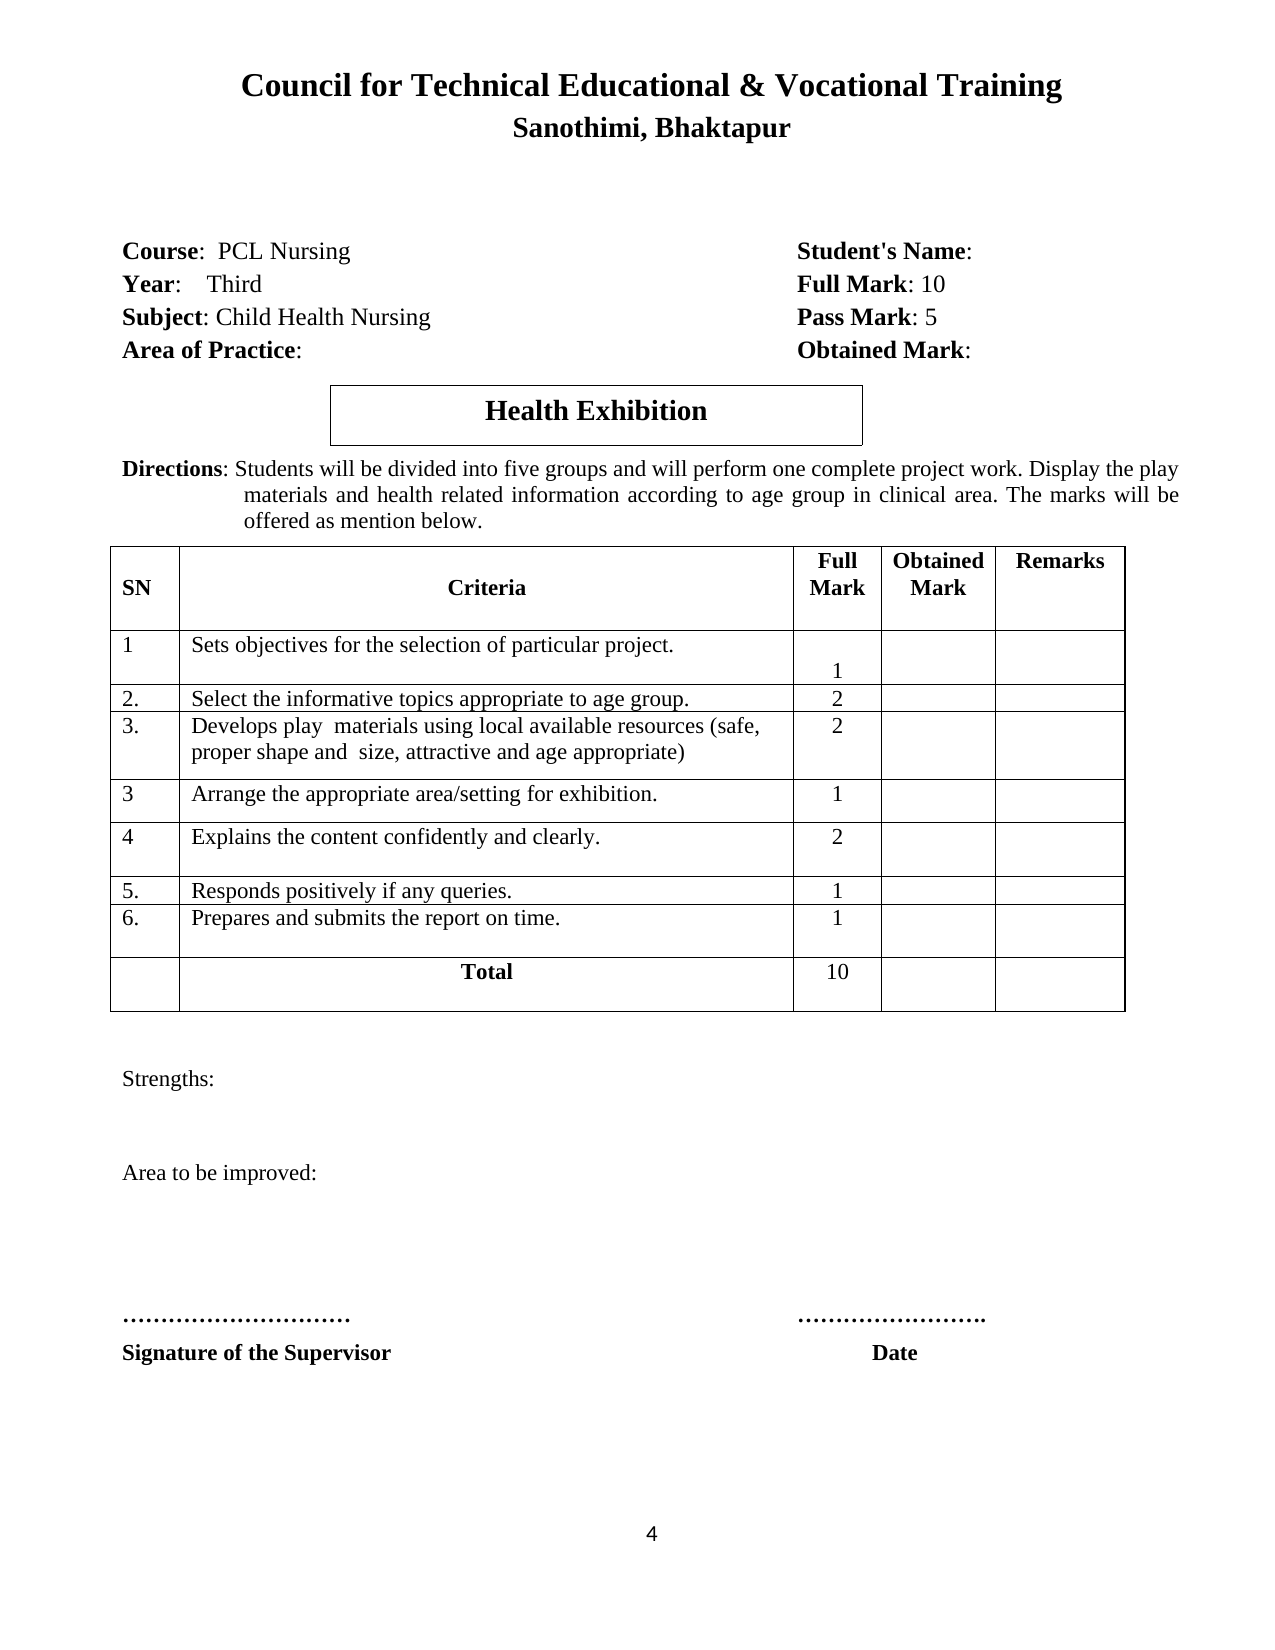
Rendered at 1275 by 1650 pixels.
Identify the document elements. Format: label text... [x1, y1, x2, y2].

table_cell 2 [794, 823, 881, 876]
table_cell 2 [794, 712, 881, 779]
table_cell 6. [111, 905, 179, 957]
table_cell 2 [794, 685, 881, 711]
table_cell [996, 823, 1124, 876]
table_header Full Mark [794, 547, 881, 630]
table_cell 10 [794, 958, 881, 1011]
table_cell 3 [111, 780, 179, 822]
table_cell [882, 958, 995, 1011]
table_cell [996, 877, 1124, 903]
table_cell Select the informative topics appropriate to age group. [180, 685, 793, 711]
table_cell 2. [111, 685, 179, 711]
text Year: Third Full Mark: 10 [122, 269, 1181, 298]
table_cell Explains the content confidently and clearly. [180, 823, 793, 876]
table_cell Responds positively if any queries. [180, 877, 793, 903]
table_cell Sets objectives for the selection of particular project. [180, 631, 793, 683]
table_header SN [111, 547, 179, 630]
text Signature of the Supervisor Date [122, 1339, 1181, 1366]
table_cell [882, 905, 995, 957]
text Subject: Child Health Nursing Pass Mark: 5 [122, 302, 1181, 331]
table_cell [996, 685, 1124, 711]
text ………………………… ……………………. [122, 1301, 1181, 1327]
text Area of Practice: Obtained Mark: [122, 335, 1181, 364]
table_cell 1 [794, 780, 881, 822]
text Council for Technical Educational & Vocational Training [122, 66, 1181, 104]
table_cell [882, 877, 995, 903]
table_cell [996, 631, 1124, 683]
text Directions: Students will be divided into five groups and will perform one complete project work. Display the play materials and health related information according to age group in clinical area. The marks will be offered as mention below. [122, 455, 1181, 534]
table_cell 1 [111, 631, 179, 683]
table_cell 1 [794, 631, 881, 683]
table_cell Prepares and submits the report on time. [180, 905, 793, 957]
table_cell Total [180, 958, 793, 1011]
table_cell 5. [111, 877, 179, 903]
table_cell [882, 631, 995, 683]
table_header Criteria [180, 547, 793, 630]
text Course: PCL Nursing Student's Name: [122, 236, 1181, 265]
table_cell 4 [111, 823, 179, 876]
table_header Obtained Mark [882, 547, 995, 630]
table_cell [996, 905, 1124, 957]
table_cell Arrange the appropriate area/setting for exhibition. [180, 780, 793, 822]
table_header Remarks [996, 547, 1124, 630]
table_cell 1 [794, 905, 881, 957]
table_cell [882, 685, 995, 711]
table_cell [996, 712, 1124, 779]
text Strengths: [122, 1065, 1181, 1091]
table_cell 3. [111, 712, 179, 779]
text Area to be improved: [122, 1159, 1181, 1185]
table_cell Develops play materials using local available resources (safe, proper shape and size, attractive and age appropriate) [180, 712, 793, 779]
table_cell [111, 958, 179, 1011]
table_cell [882, 712, 995, 779]
text Sanothimi, Bhaktapur [122, 110, 1181, 143]
table_cell [882, 780, 995, 822]
table_cell [996, 958, 1124, 1011]
table_cell [882, 823, 995, 876]
table_cell 1 [794, 877, 881, 903]
table_cell [996, 780, 1124, 822]
